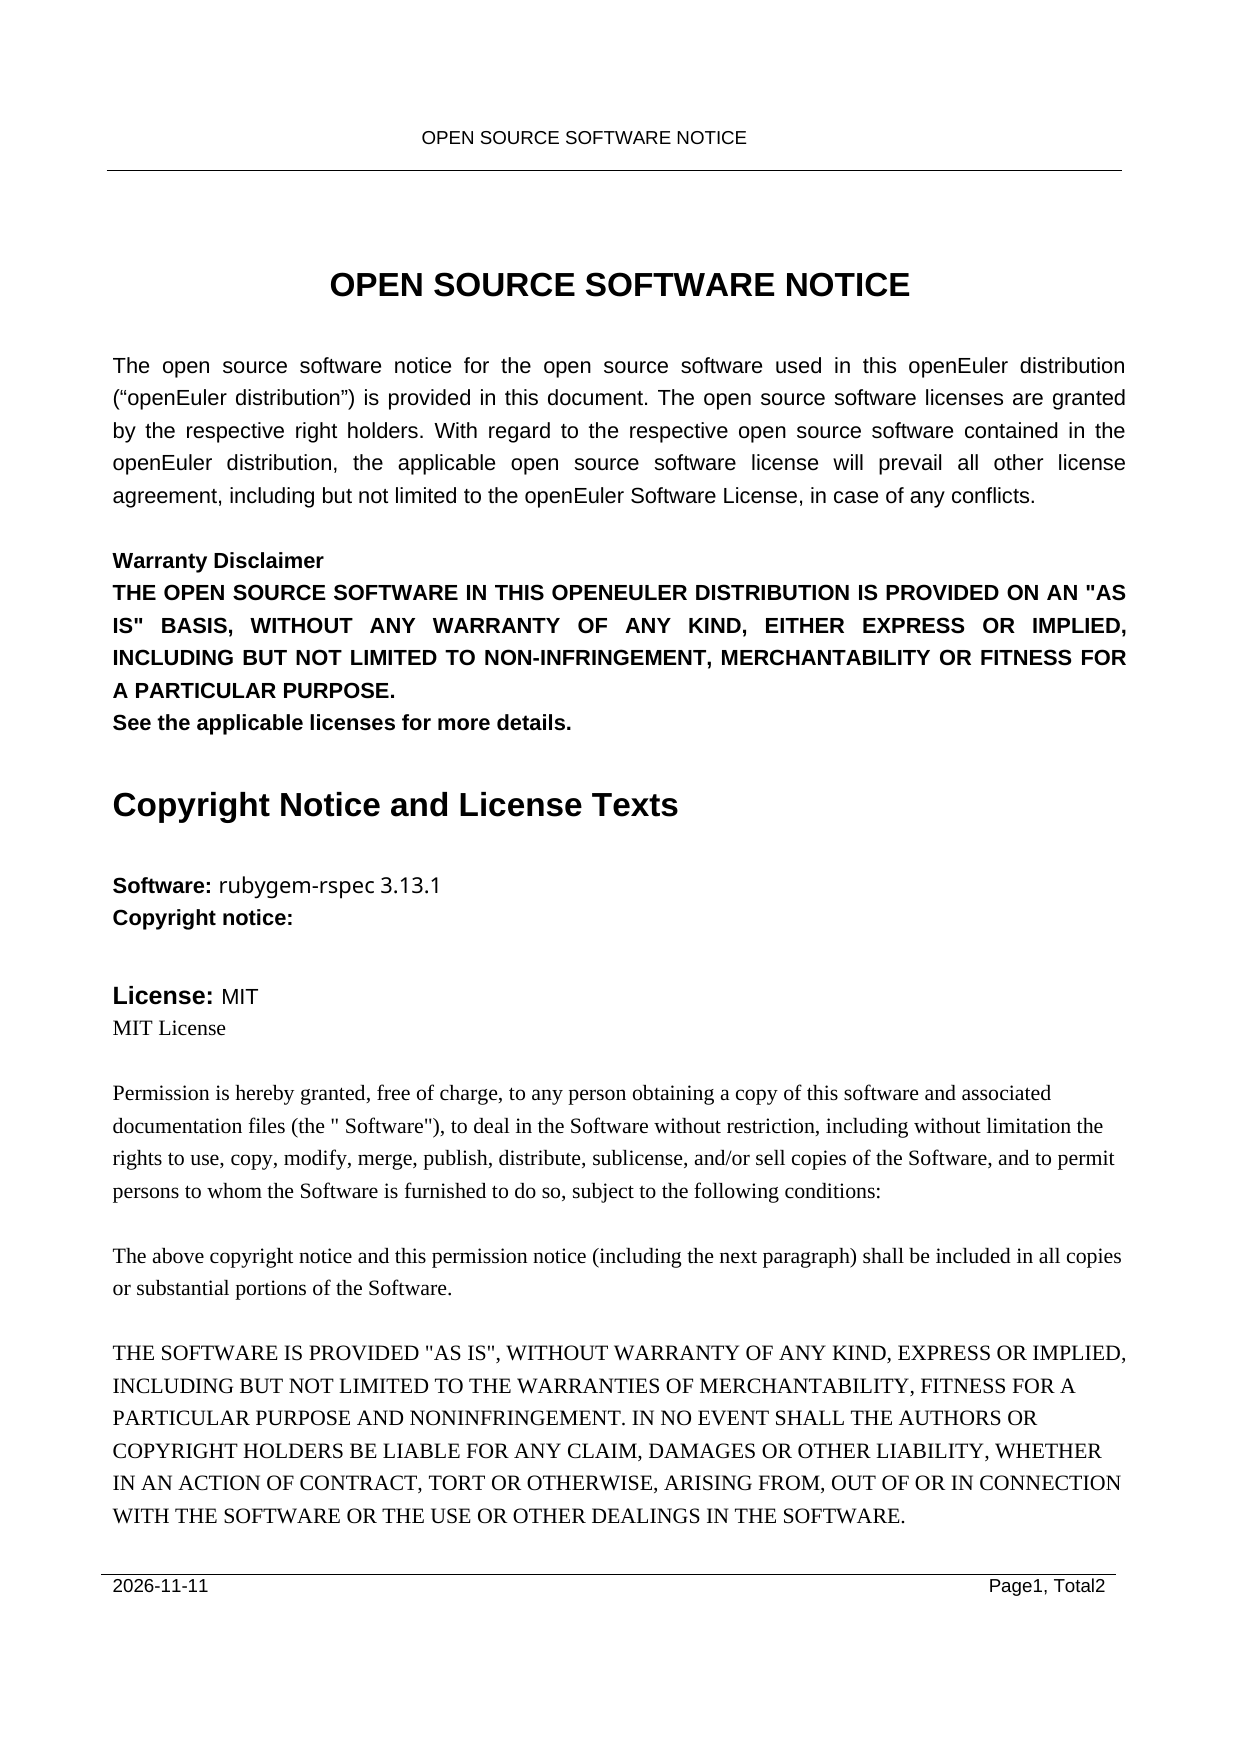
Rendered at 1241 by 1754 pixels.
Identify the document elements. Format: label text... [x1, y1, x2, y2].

text OPEN SOURCE SOFTWARE NOTICE [112, 251, 1128, 316]
text The open source software notice for the open source software used in this openEuler distribution (“openEuler distribution”) is provided in this document. The open source software licenses are granted by the respective right holders. With regard to the respective open source software contained in the openEuler distribution, the applicable open source software license will prevail all other license agreement, including but not limited to the openEuler Software License, in case of any conflicts. [112, 349, 1128, 511]
text THE OPEN SOURCE SOFTWARE IN THIS OPENEULER DISTRIBUTION IS PROVIDED ON AN "AS IS" BASIS, WITHOUT ANY WARRANTY OF ANY KIND, EITHER EXPRESS OR IMPLIED, INCLUDING BUT NOT LIMITED TO NON-INFRINGEMENT, MERCHANTABILITY OR FITNESS FOR A PARTICULAR PURPOSE. See the applicable licenses for more details. [112, 576, 1128, 739]
text Copyright notice: [112, 901, 1128, 934]
title Software: rubygem-rspec 3.13.1 [112, 869, 1128, 901]
text Copyright Notice and License Texts [112, 771, 1128, 836]
text Warranty Disclaimer [112, 544, 1128, 576]
text License: MIT [112, 979, 1128, 1012]
text MIT License Permission is hereby granted, free of charge, to any person obtaining a copy of this software and associated documentation files (the " Software"), to deal in the Software without restriction, including without limitation the rights to use, copy, modify, merge, publish, distribute, sublicense, and/or sell copies of the Software, and to permit persons to whom the Software is furnished to do so, subject to the following conditions: The above copyright notice and this permission notice (including the next paragraph) shall be included in all copies or substantial portions of the Software. THE SOFTWARE IS PROVIDED "AS IS", WITHOUT WARRANTY OF ANY KIND, EXPRESS OR IMPLIED, INCLUDING BUT NOT LIMITED TO THE WARRANTIES OF MERCHANTABILITY, FITNESS FOR A PARTICULAR PURPOSE AND NONINFRINGEMENT. IN NO EVENT SHALL THE AUTHORS OR COPYRIGHT HOLDERS BE LIABLE FOR ANY CLAIM, DAMAGES OR OTHER LIABILITY, WHETHER IN AN ACTION OF CONTRACT, TORT OR OTHERWISE, ARISING FROM, OUT OF OR IN CONNECTION WITH THE SOFTWARE OR THE USE OR OTHER DEALINGS IN THE SOFTWARE. [112, 1012, 1128, 1564]
